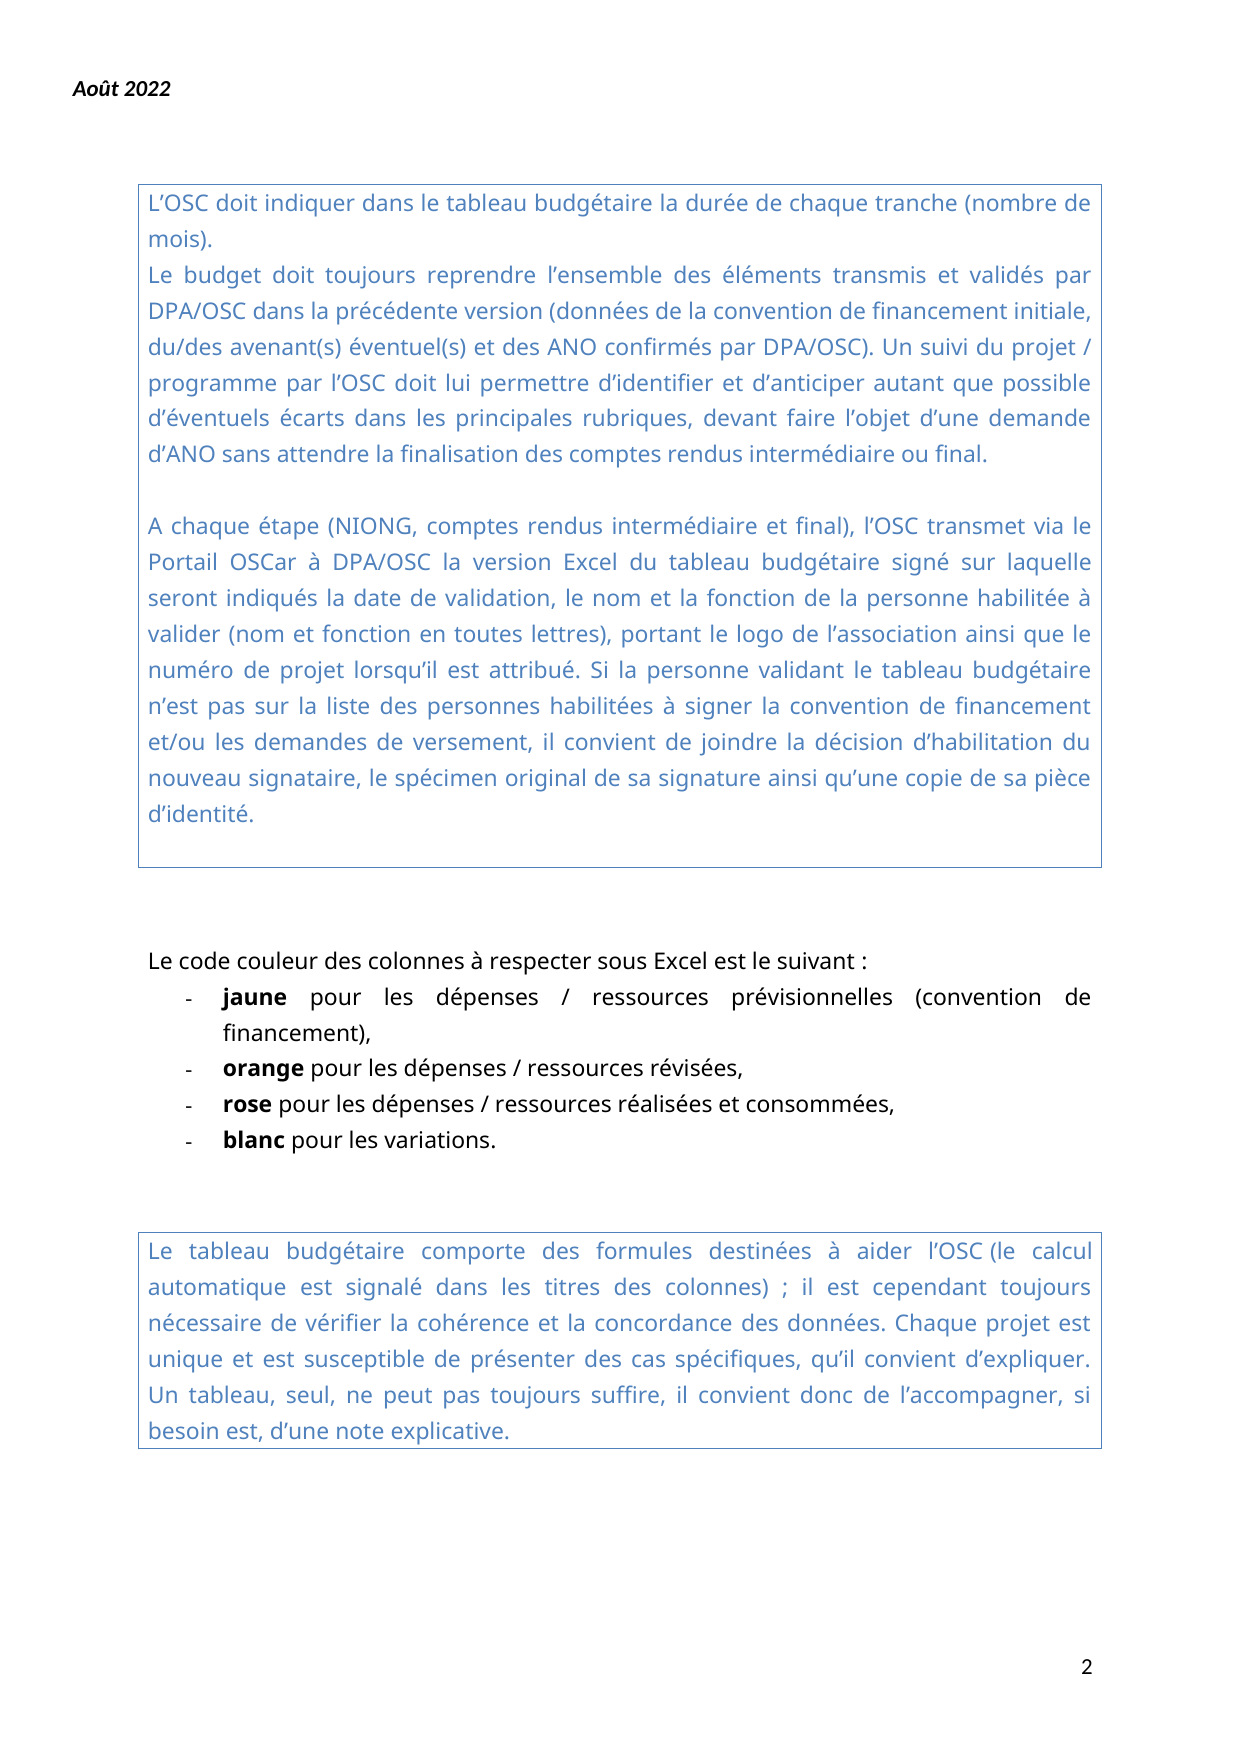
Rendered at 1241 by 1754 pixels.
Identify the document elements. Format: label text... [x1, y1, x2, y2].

text Le tableau budgétaire comporte des formules destinées à aider l’OSC (le calcul automatique est signalé dans les titres des colonnes) ; il est cependant toujours nécessaire de vérifier la cohérence et la concordance des données. Chaque projet est unique et est susceptible de présenter des cas spécifiques, qu’il convient d’expliquer. Un tableau, seul, ne peut pas toujours suffire, il convient donc de l’accompagner, si besoin est, d’une note explicative. [139, 1233, 1101, 1448]
list blanc pour les variations. [185, 1124, 1092, 1156]
text A chaque étape (NIONG, comptes rendus intermédiaire et final), l’OSC transmet via le Portail OSCar à DPA/OSC la version Excel du tableau budgétaire signé sur laquelle seront indiqués la date de validation, le nom et la fonction de la personne habilitée à valider (nom et fonction en toutes lettres), portant le logo de l’association ainsi que le numéro de projet lorsqu’il est attribué. Si la personne validant le tableau budgétaire n’est pas sur la liste des personnes habilitées à signer la convention de financement et/ou les demandes de versement, il convient de joindre la décision d’habilitation du nouveau signataire, le spécimen original de sa signature ainsi qu’une copie de sa pièce d’identité. [139, 507, 1101, 829]
text L’OSC doit indiquer dans le tableau budgétaire la durée de chaque tranche (nombre de mois). [139, 185, 1101, 254]
list orange pour les dépenses / ressources révisées, [185, 1052, 1092, 1084]
text Le code couleur des colonnes à respecter sous Excel est le suivant : [148, 944, 1092, 976]
list jaune pour les dépenses / ressources prévisionnelles (convention de financement), [185, 981, 1092, 1048]
text Le budget doit toujours reprendre l’ensemble des éléments transmis et validés par DPA/OSC dans la précédente version (données de la convention de financement initiale, du/des avenant(s) éventuel(s) et des ANO confirmés par DPA/OSC). Un suivi du projet / programme par l’OSC doit lui permettre d’identifier et d’anticiper autant que possible d’éventuels écarts dans les principales rubriques, devant faire l’objet d’une demande d’ANO sans attendre la finalisation des comptes rendus intermédiaire ou final. [139, 256, 1101, 469]
list rose pour les dépenses / ressources réalisées et consommées, [185, 1088, 1092, 1119]
